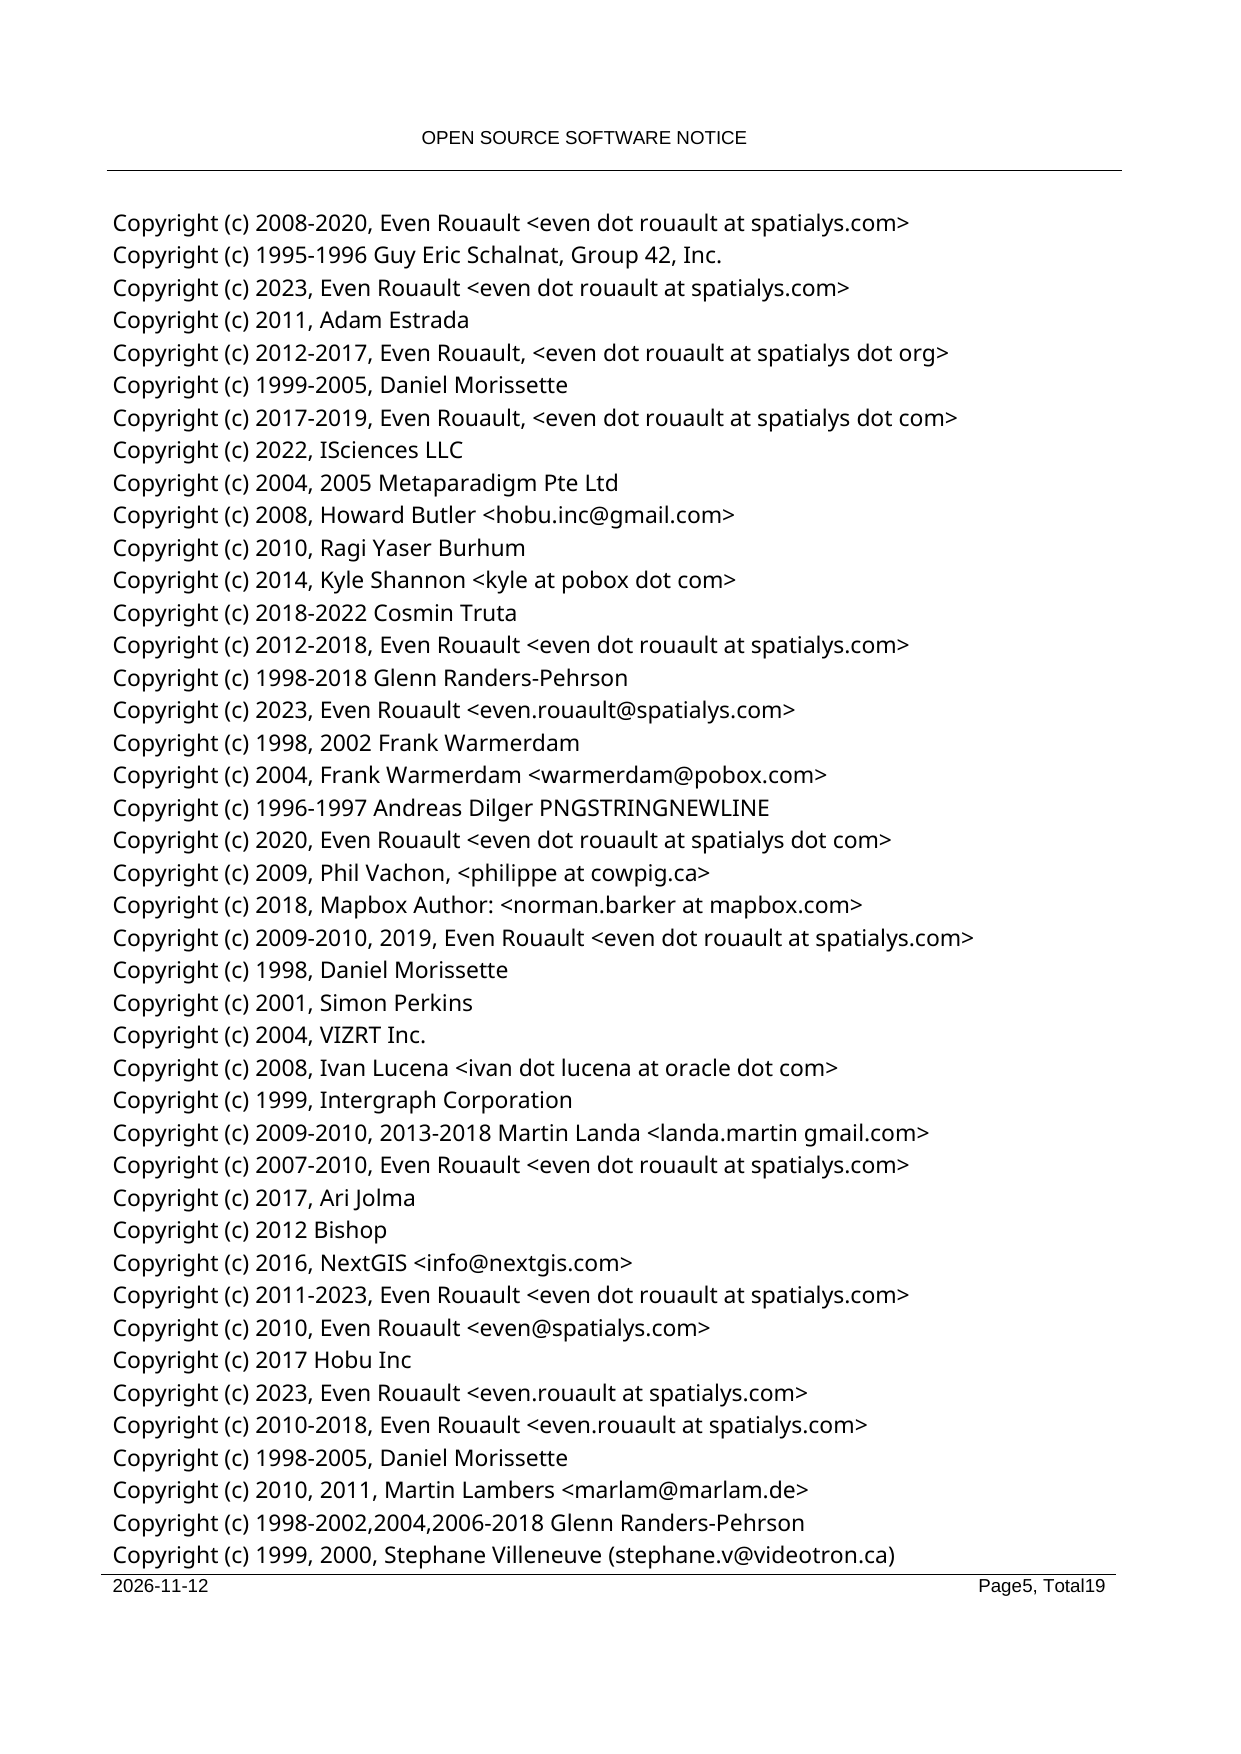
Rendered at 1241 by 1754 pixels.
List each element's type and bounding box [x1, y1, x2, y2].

text [112, 206, 1128, 1571]
